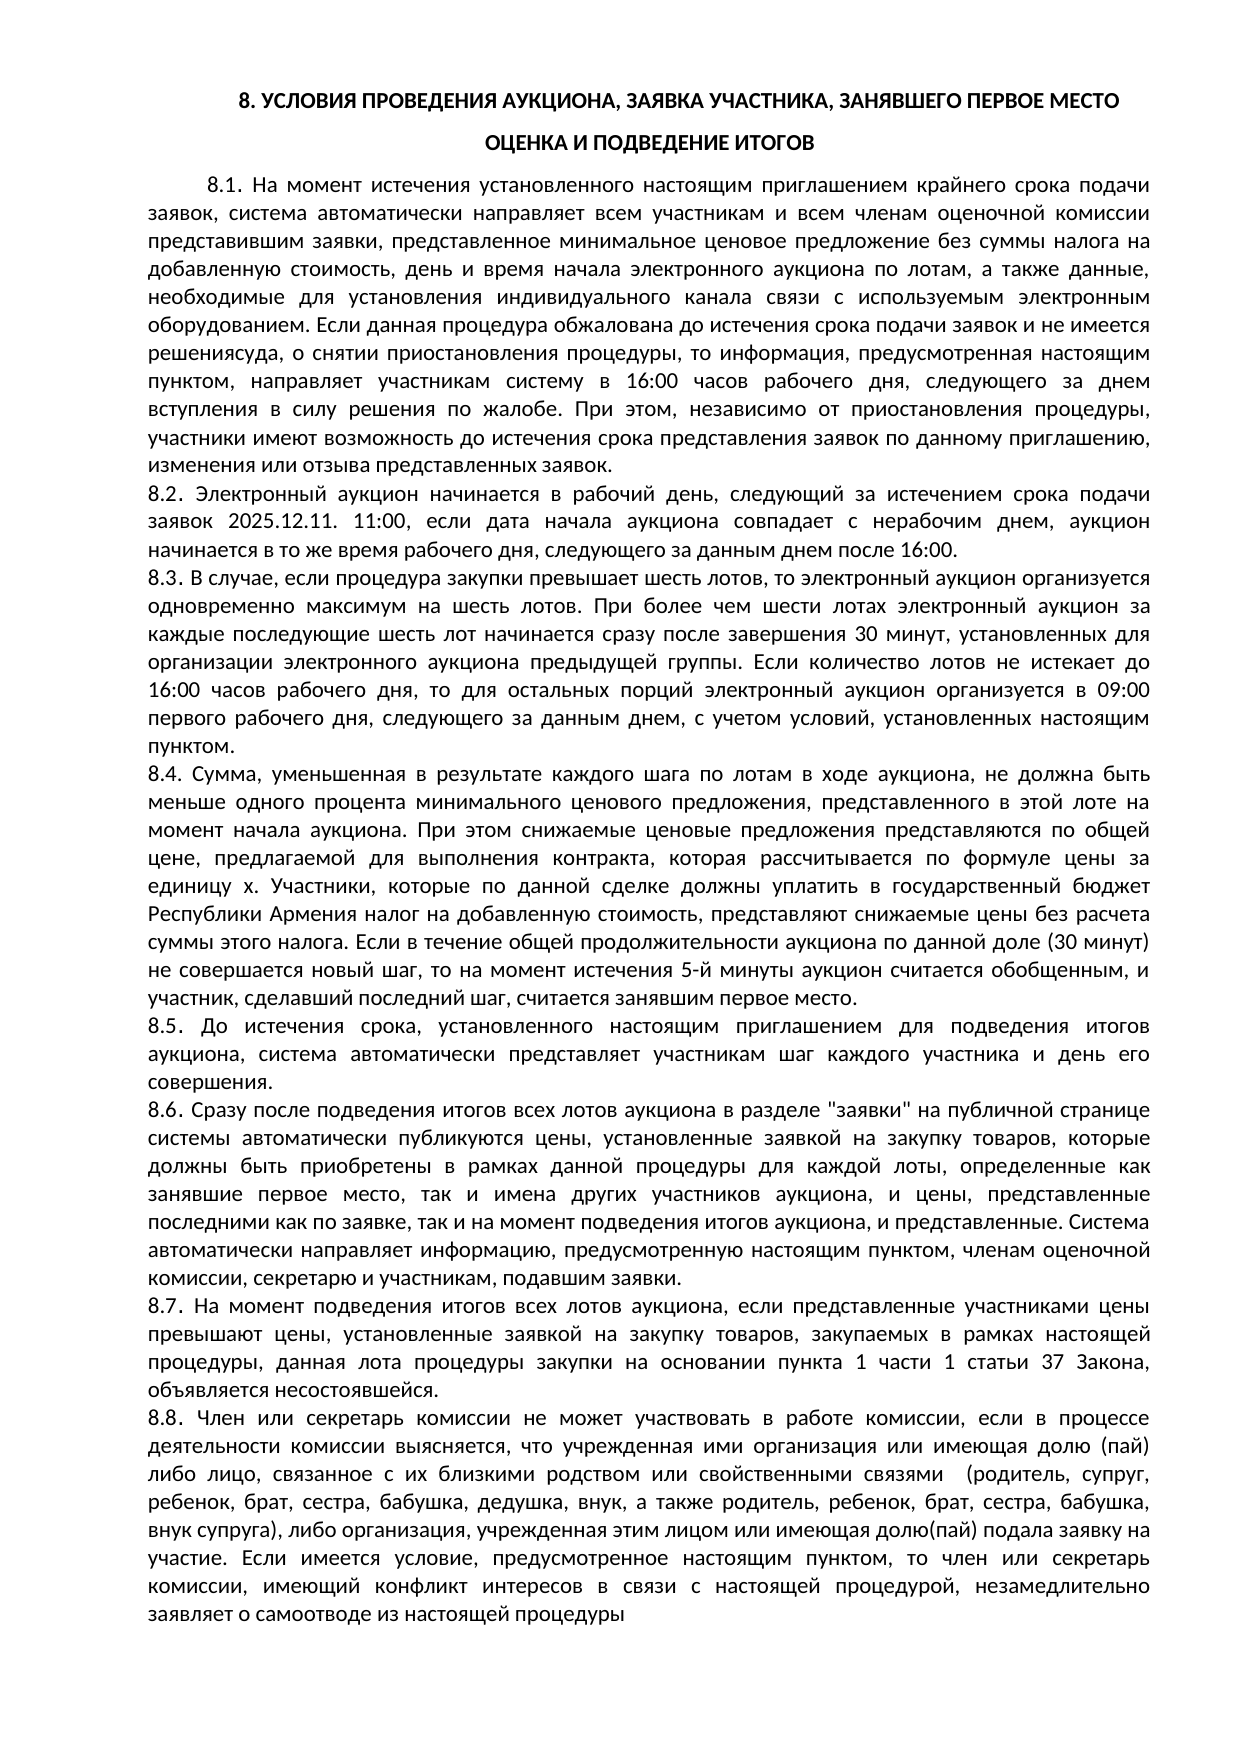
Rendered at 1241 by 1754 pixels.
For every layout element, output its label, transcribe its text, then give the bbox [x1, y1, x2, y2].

text 8.6․ Сразу после подведения итогов всех лотов аукциона в разделе "заявки" на публичной странице системы автоматически публикуются цены, установленные заявкой на закупку товаров, которые должны быть приобретены в рамках данной процедуры для каждой лоты, определенные как занявшие первое место, так и имена других участников аукциона, и цены, представленные последними как по заявке, так и на момент подведения итогов аукциона, и представленные. Система автоматически направляет информацию, предусмотренную настоящим пунктом, членам оценочной комиссии, секретарю и участникам, подавшим заявки. [148, 1095, 1152, 1291]
text 8.1․ На момент истечения установленного настоящим приглашением крайнего срока подачи заявок, система автоматически направляет всем участникам и всем членам оценочной комиссии представившим заявки, представленное минимальное ценовое предложение без суммы налога на добавленную стоимость, день и время начала электронного аукциона по лотам, а также данные, необходимые для установления индивидуального канала связи с используемым электронным оборудованием. Если данная процедура обжалована до истечения срока подачи заявок и не имеется решениясуда, о снятии приостановления процедуры, то информация, предусмотренная настоящим пунктом, направляет участникам систему в 16:00 часов рабочего дня, следующего за днем вступления в силу решения по жалобе. При этом, независимо от приостановления процедуры, участники имеют возможность до истечения срока представления заявок по данному приглашению, изменения или отзыва представленных заявок. [148, 170, 1152, 479]
text 8.5․ До истечения срока, установленного настоящим приглашением для подведения итогов аукциона, система автоматически представляет участникам шаг каждого участника и день его совершения. [148, 1011, 1152, 1095]
text 8.8․ Член или секретарь комиссии не может участвовать в работе комиссии, если в процессе деятельности комиссии выясняется, что учрежденная ими организация или имеющая долю (пай) либо лицо, связанное с их близкими родством или свойственными связями (родитель, супруг, ребенок, брат, сестра, бабушка, дедушка, внук, а также родитель, ребенок, брат, сестра, бабушка, внук супруга), либо организация, учрежденная этим лицом или имеющая долю(пай) подала заявку на участие. Если имеется условие, предусмотренное настоящим пунктом, то член или секретарь комиссии, имеющий конфликт интересов в связи с настоящей процедурой, незамедлительно заявляет о самоотводе из настоящей процедуры [148, 1403, 1152, 1627]
text 8.4. Сумма, уменьшенная в результате каждого шага по лотам в ходе аукциона, не должна быть меньше одного процента минимального ценового предложения, представленного в этой лоте на момент начала аукциона. При этом снижаемые ценовые предложения представляются по общей цене, предлагаемой для выполнения контракта, которая рассчитывается по формуле цены за единицу x. Участники, которые по данной сделке должны уплатить в государственный бюджет Республики Армения налог на добавленную стоимость, представляют снижаемые цены без расчета суммы этого налога. Если в течение общей продолжительности аукциона по данной доле (30 минут) не совершается новый шаг, то на момент истечения 5-й минуты аукцион считается обобщенным, и участник, сделавший последний шаг, считается занявшим первое место. [148, 759, 1152, 1011]
text 8. УСЛОВИЯ ПРОВЕДЕНИЯ АУКЦИОНА, ЗАЯВКА УЧАСТНИКА, ЗАНЯВШЕГО ПЕРВОЕ МЕСТО ОЦЕНКА И ПОДВЕДЕНИЕ ИТОГОВ [148, 86, 1152, 156]
text 8.7․ На момент подведения итогов всех лотов аукциона, если представленные участниками цены превышают цены, установленные заявкой на закупку товаров, закупаемых в рамках настоящей процедуры, данная лота процедуры закупки на основании пункта 1 части 1 статьи 37 Закона, объявляется несостоявшейся. [148, 1291, 1152, 1403]
text 8.3․ В случае, если процедура закупки превышает шесть лотов, то электронный аукцион организуется одновременно максимум на шесть лотов. При более чем шести лотах электронный аукцион за каждые последующие шесть лот начинается сразу после завершения 30 минут, установленных для организации электронного аукциона предыдущей группы. Если количество лотов не истекает до 16:00 часов рабочего дня, то для остальных порций электронный аукцион организуется в 09:00 первого рабочего дня, следующего за данным днем, с учетом условий, установленных настоящим пунктом. [148, 563, 1152, 759]
text 8.2․ Электронный аукцион начинается в рабочий день, следующий за истечением срока подачи заявок 2025.12.11. 11:00 , если дата начала аукциона совпадает с нерабочим днем, аукцион начинается в то же время рабочего дня, следующего за данным днем после 16:00. [148, 479, 1152, 563]
